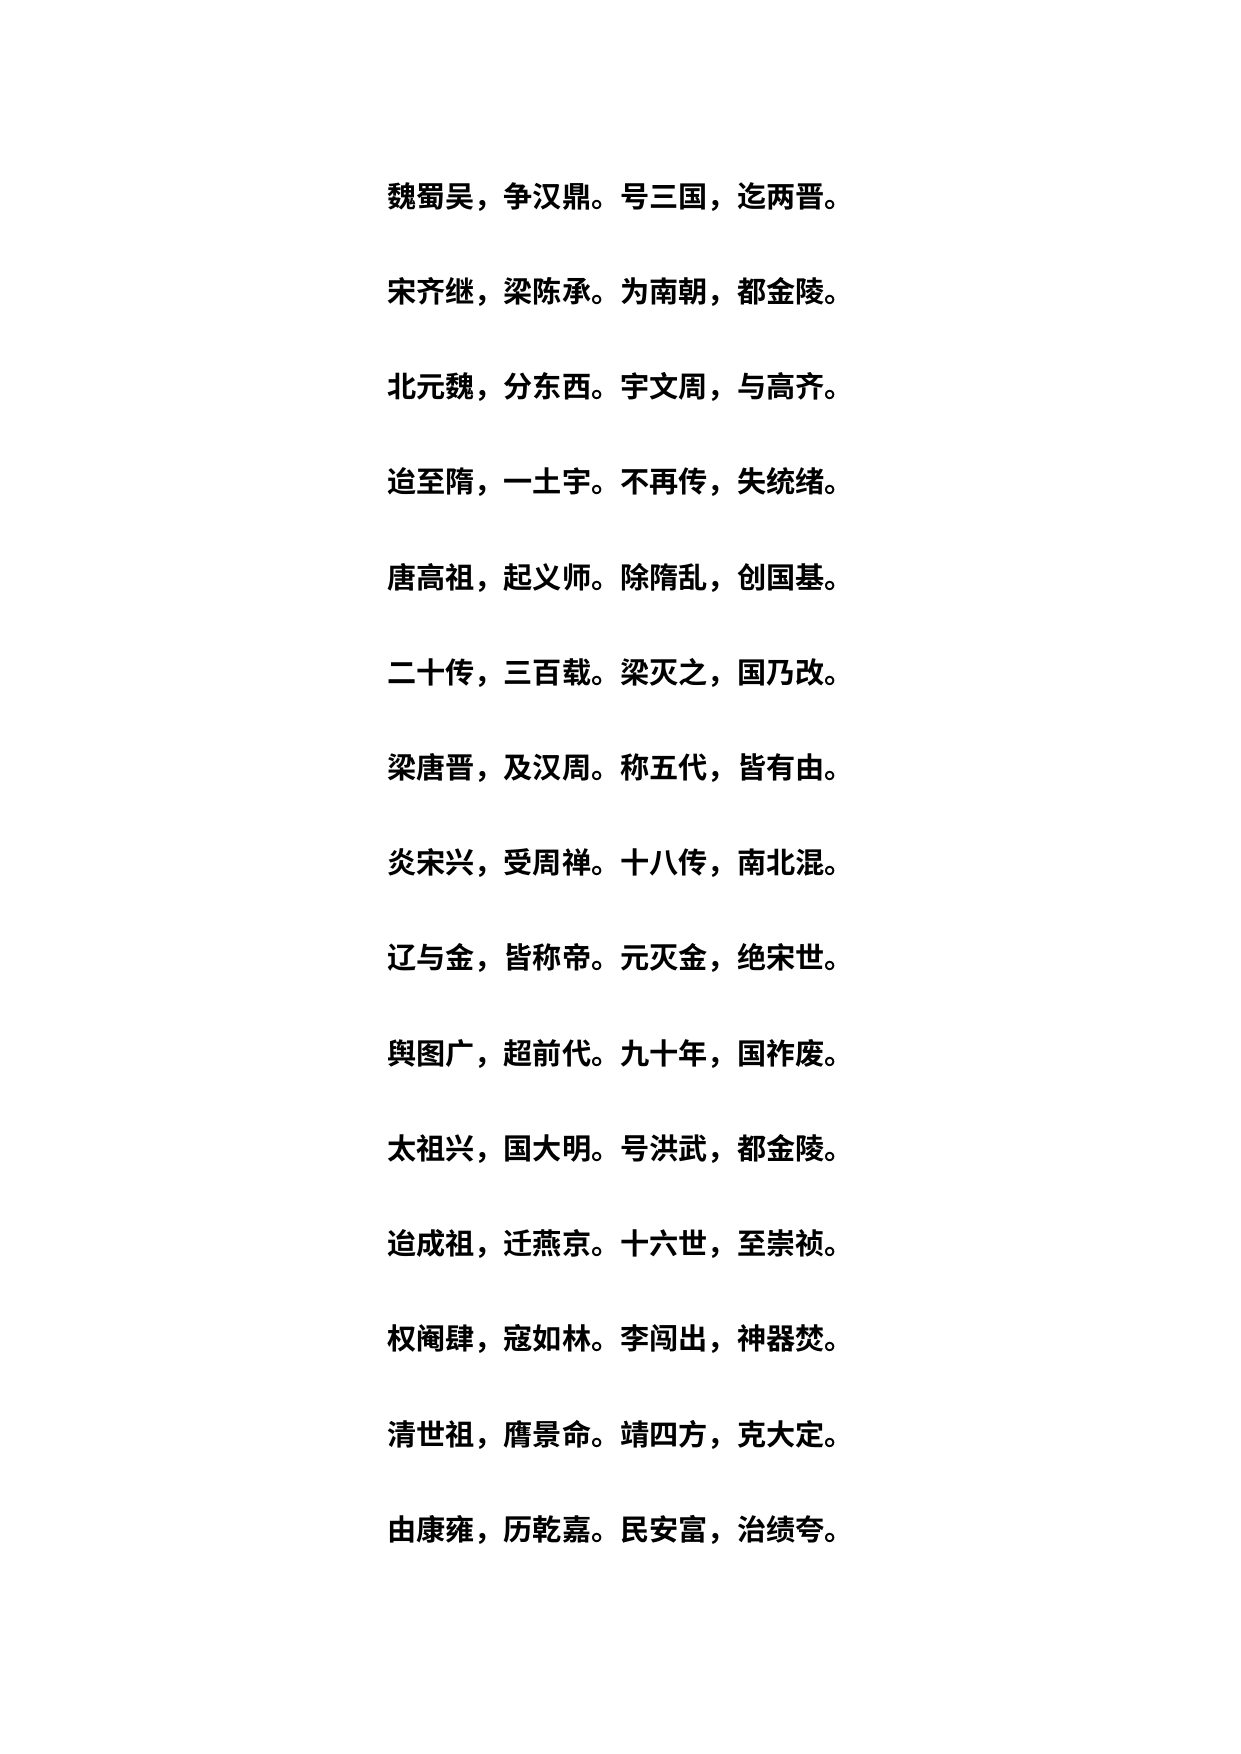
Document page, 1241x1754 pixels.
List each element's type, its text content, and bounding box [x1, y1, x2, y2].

subtitle 魏蜀吴，争汉鼎。号三国，迄两晋。 [187, 162, 1053, 227]
subtitle 由康雍，历乾嘉。民安富，治绩夸。 [187, 1495, 1053, 1560]
subtitle 迨成祖，迁燕京。十六世，至崇祯。 [187, 1209, 1053, 1274]
subtitle 二十传，三百载。梁灭之，国乃改。 [187, 638, 1053, 703]
subtitle 北元魏，分东西。宇文周，与高齐。 [187, 352, 1053, 417]
subtitle 清世祖，膺景命。靖四方，克大定。 [187, 1400, 1053, 1465]
subtitle 梁唐晋，及汉周。称五代，皆有由。 [187, 733, 1053, 798]
subtitle 宋齐继，梁陈承。为南朝，都金陵。 [187, 257, 1053, 322]
subtitle 权阉肆，寇如林。李闯出，神器焚。 [187, 1304, 1053, 1369]
subtitle 炎宋兴，受周禅。十八传，南北混。 [187, 828, 1053, 893]
subtitle 辽与金，皆称帝。元灭金，绝宋世。 [187, 924, 1053, 989]
subtitle 迨至隋，一土宇。不再传，失统绪。 [187, 448, 1053, 513]
subtitle 太祖兴，国大明。号洪武，都金陵。 [187, 1114, 1053, 1179]
subtitle 舆图广，超前代。九十年，国祚废。 [187, 1019, 1053, 1084]
subtitle 唐高祖，起义师。除隋乱，创国基。 [187, 543, 1053, 608]
